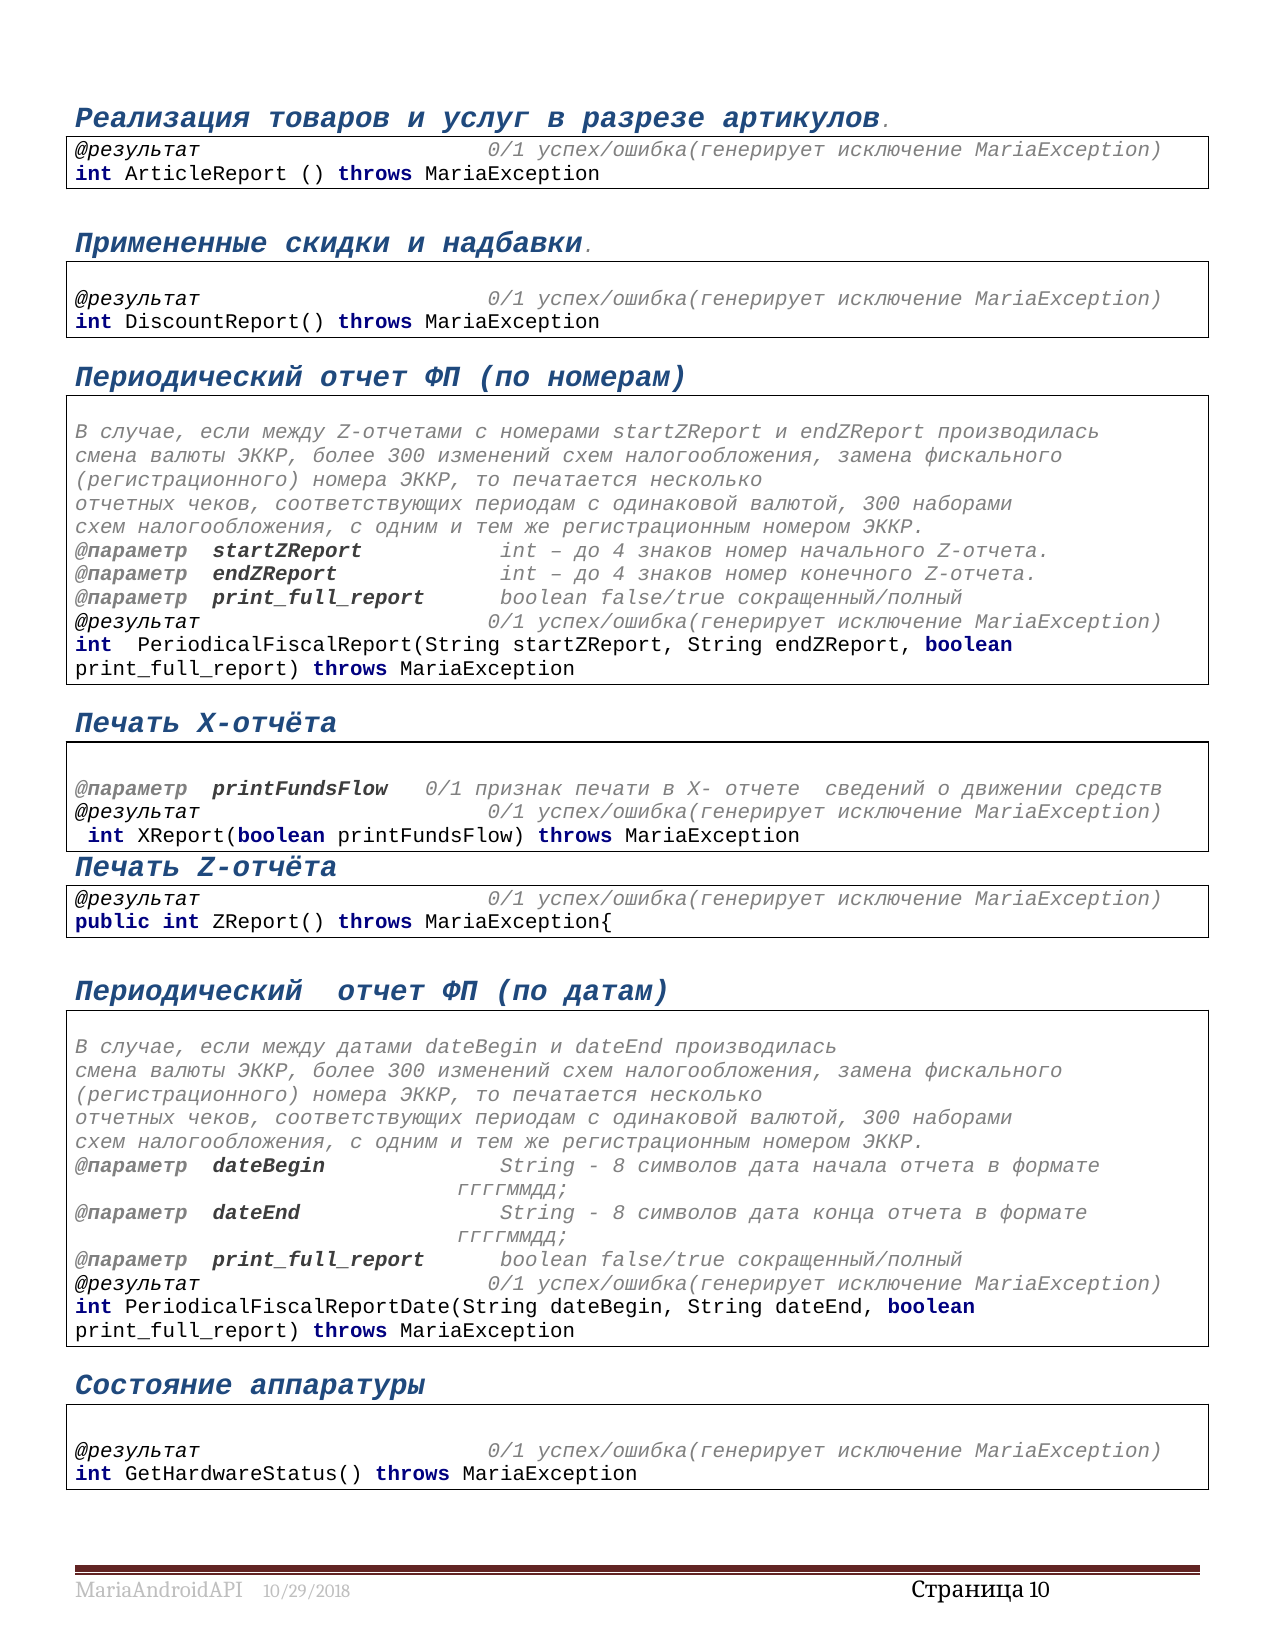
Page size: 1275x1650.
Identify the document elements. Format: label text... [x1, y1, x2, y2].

text int PeriodicalFiscalReportDate(String dateBegin, String dateEnd, boolean print_full_report) throws MariaException [67, 1293, 1208, 1346]
text Периодический отчет ФП (по номерам) [75, 362, 1200, 395]
text В случае, если между датами dateBegin и dateEnd производилась смена валюты ЭККР, более 300 изменений схем налогообложения, замена фискального (регистрационного) номера ЭККР, то печатается несколько отчетных чеков, соответствующих периодам с одинаковой валютой, 300 наборами схем налогообложения, с одним и тем же регистрационным номером ЭККР. @параметр dateBegin String - 8 символов дата начала отчета в формате [67, 1011, 1208, 1178]
text Реализация товаров и услуг в разрезе артикулов. [75, 103, 1200, 136]
text public int ZReport() throws MariaException{ [67, 908, 1208, 937]
text Печать X-отчёта [75, 708, 1200, 741]
text int PeriodicalFiscalReport(String startZReport, String endZReport, boolean print_full_report) throws MariaException [67, 631, 1208, 684]
text @параметр printFundsFlow 0/1 признак печати в X- отчете сведений о движении средств [67, 743, 1208, 801]
text Периодический отчет ФП (по датам) [75, 977, 1200, 1009]
text @результат 0/1 успех/ошибка(генерирует исключение MariaException) [75, 801, 1200, 822]
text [67, 137, 1208, 160]
text @результат 0/1 успех/ошибка(генерирует исключение MariaException) [67, 262, 1208, 308]
text int ArticleReport () throws MariaException [67, 160, 1208, 188]
text int GetHardwareStatus() throws MariaException [67, 1460, 1208, 1489]
text @результат 0/1 успех/ошибка(генерирует исключение MariaException) [67, 886, 1208, 908]
text Печать Z-отчёта [75, 852, 1200, 885]
text int XReport(boolean printFundsFlow) throws MariaException [67, 822, 1208, 851]
text ггггммдд; @параметр dateEnd String - 8 символов дата конца отчета в формате [75, 1178, 1200, 1226]
text В случае, если между Z-отчетами с номерами startZReport и endZReport производилась смена валюты ЭККР, более 300 изменений схем налогообложения, замена фискального (регистрационного) номера ЭККР, то печатается несколько отчетных чеков, соответствующих периодам с одинаковой валютой, 300 наборами схем налогообложения, с одним и тем же регистрационным номером ЭККР. @параметр startZReport int – до 4 знаков номер начального Z-отчета. @параметр endZReport int – до 4 знаков номер конечного Z-отчета. @параметр print_full_report boolean false/true сокращенный/полный @результат 0/1 успех/ошибка(генерирует исключение MariaException) [67, 396, 1208, 631]
text Состояние аппаратуры [75, 1371, 1200, 1403]
text Примененные скидки и надбавки. [75, 228, 1200, 261]
text ггггммдд; @параметр print_full_report boolean false/true сокращенный/полный @результат 0/1 успех/ошибка(генерирует исключение MariaException) [75, 1226, 1200, 1293]
text @результат 0/1 успех/ошибка(генерирует исключение MariaException) [67, 1405, 1208, 1460]
text int DiscountReport() throws MariaException [67, 308, 1208, 337]
